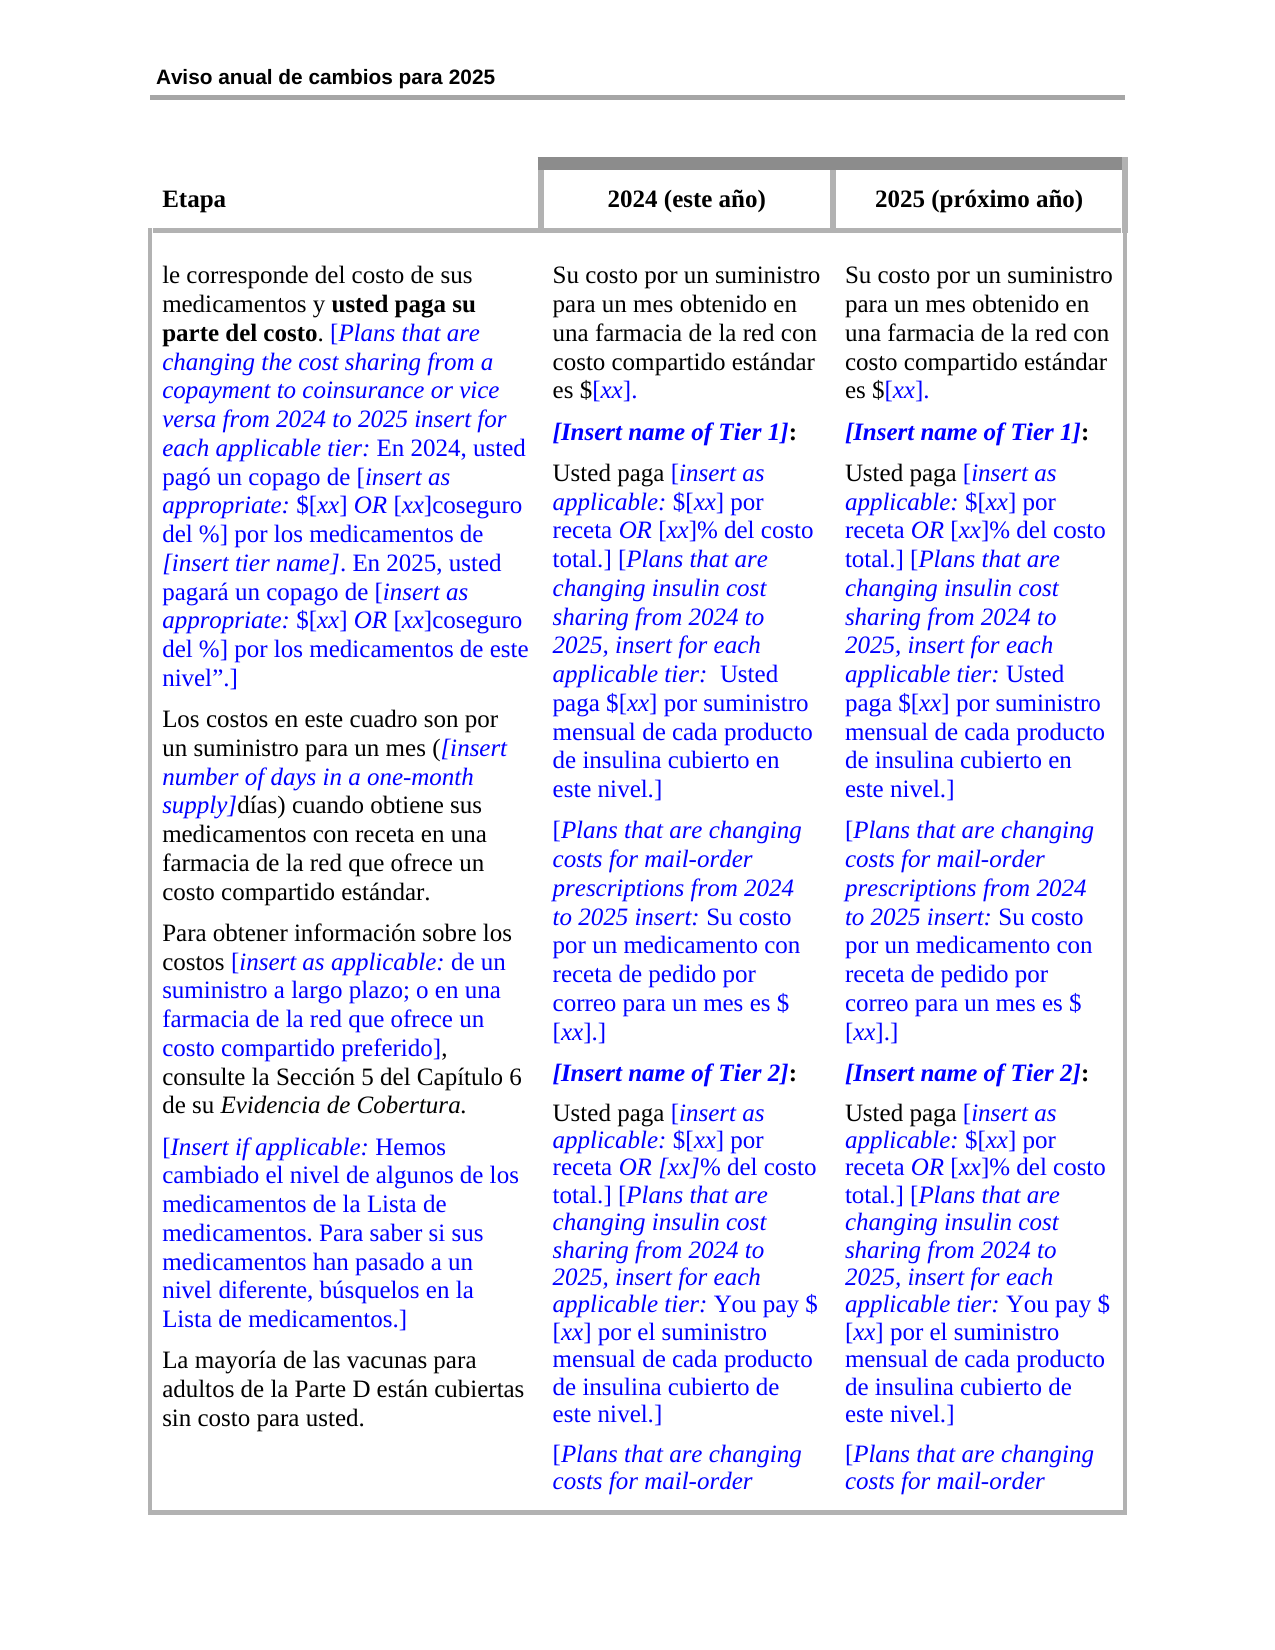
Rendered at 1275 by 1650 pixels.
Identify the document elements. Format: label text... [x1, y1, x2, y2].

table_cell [541, 233, 833, 1510]
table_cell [152, 229, 541, 1510]
table_header Etapa [150, 157, 538, 228]
table_header 2025 (próximo año) [836, 170, 1122, 228]
table_header 2024 (este año) [544, 170, 830, 228]
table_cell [833, 228, 1123, 1510]
